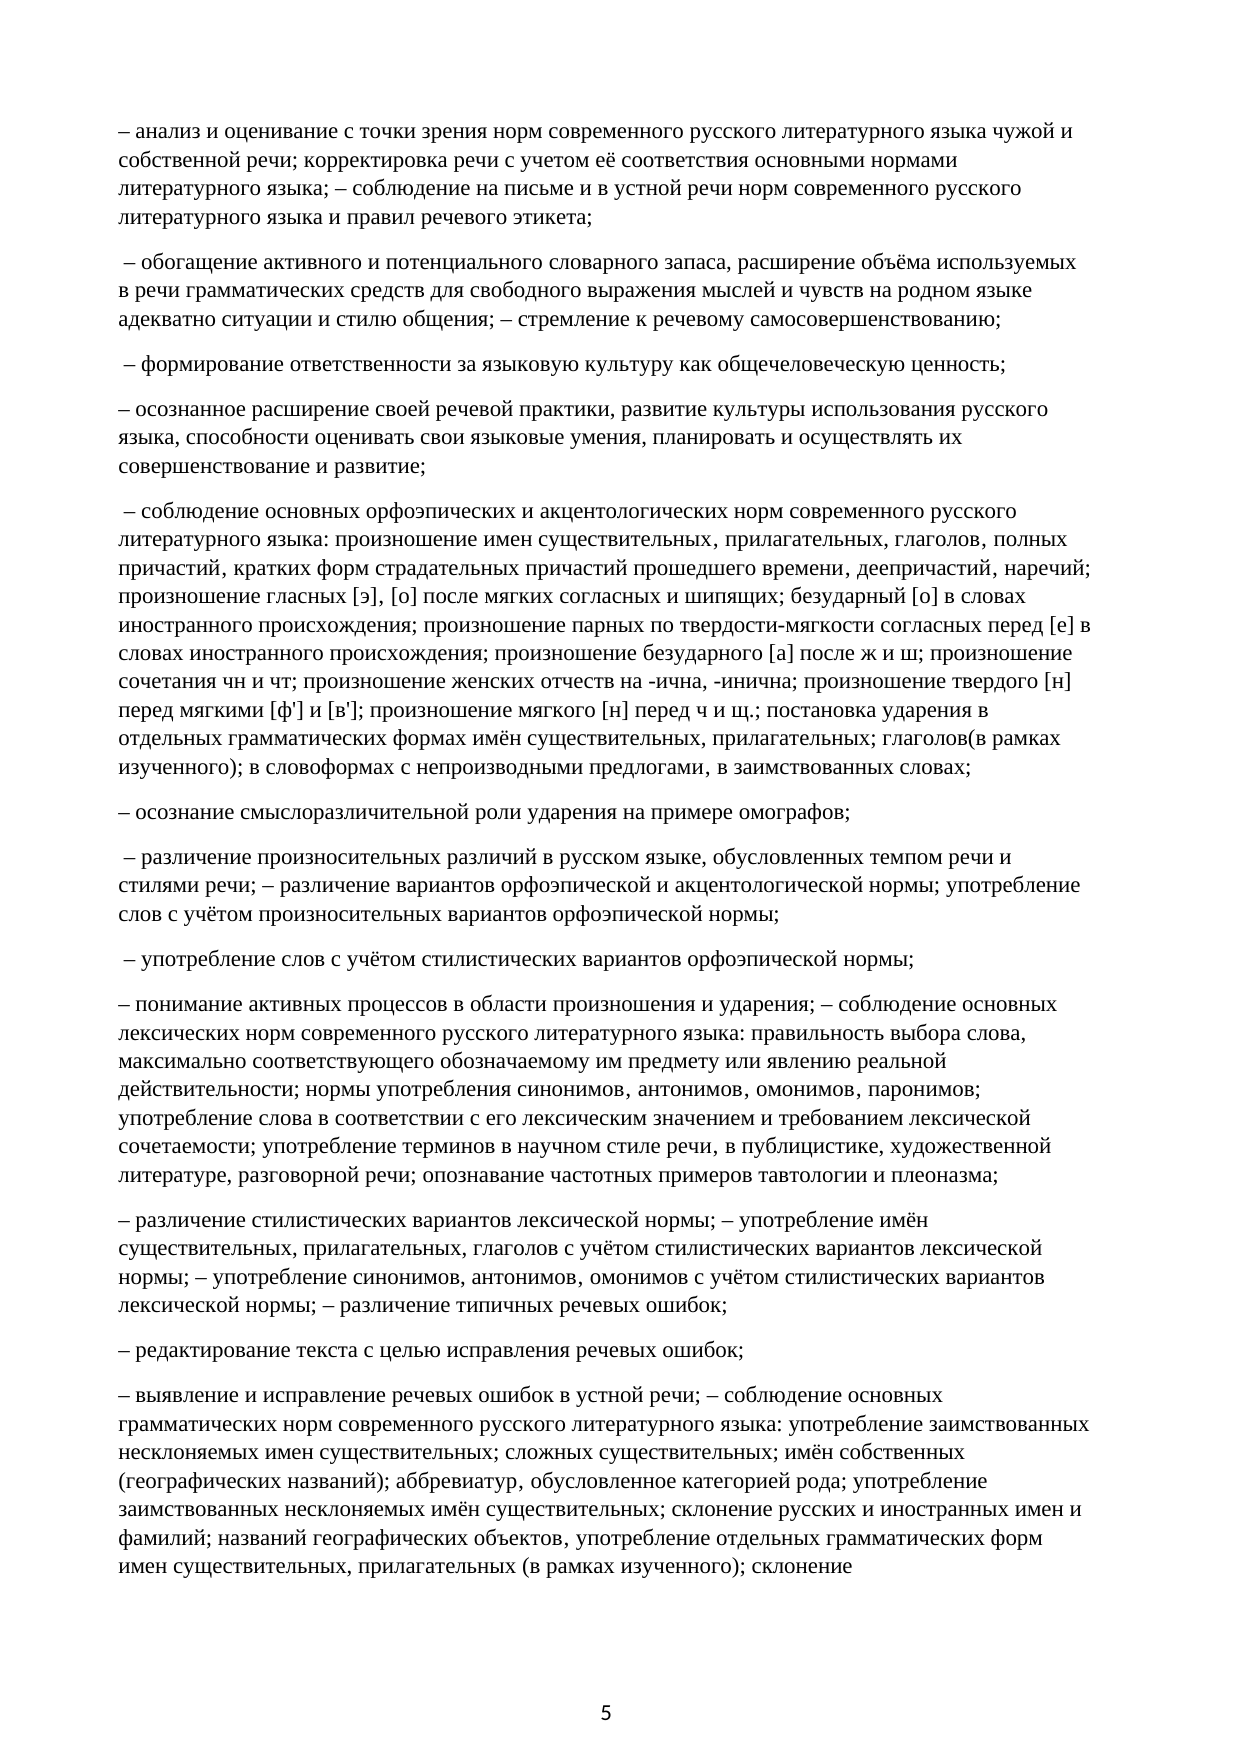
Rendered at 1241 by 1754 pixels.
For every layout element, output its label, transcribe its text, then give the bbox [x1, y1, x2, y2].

text – соблюдение основных орфоэпических и акцентологических норм современного русского литературного языка: произношение имен существительных‚ прилагательных, глаголов‚ полных причастий‚ кратких форм страдательных причастий прошедшего времени‚ деепричастий‚ наречий; произношение гласных [э]‚ [о] после мягких согласных и шипящих; безударный [о] в словах иностранного происхождения; произношение парных по твердости-мягкости согласных перед [е] в словах иностранного происхождения; произношение безударного [а] после ж и ш; произношение сочетания чн и чт; произношение женских отчеств на -ична, -инична; произношение твердого [н] перед мягкими [ф'] и [в']; произношение мягкого [н] перед ч и щ.; постановка ударения в отдельных грамматических формах имён существительных, прилагательных; глаголов(в рамках изученного); в словоформах с непроизводными предлогами‚ в заимствованных словах; [118, 497, 1094, 779]
text – анализ и оценивание с точки зрения норм современного русского литературного языка чужой и собственной речи; корректировка речи с учетом её соответствия основными нормами литературного языка; – соблюдение на письме и в устной речи норм современного русского литературного языка и правил речевого этикета; [118, 117, 1094, 229]
text – различение стилистических вариантов лексической нормы; – употребление имён существительных, прилагательных, глаголов с учётом стилистических вариантов лексической нормы; – употребление синонимов, антонимов‚ омонимов с учётом стилистических вариантов лексической нормы; – различение типичных речевых ошибок; [118, 1206, 1094, 1318]
text – обогащение активного и потенциального словарного запаса, расширение объёма используемых в речи грамматических средств для свободного выражения мыслей и чувств на родном языке адекватно ситуации и стилю общения; – стремление к речевому самосовершенствованию; [118, 248, 1094, 331]
text – редактирование текста с целью исправления речевых ошибок; [118, 1336, 1094, 1363]
text – употребление слов с учётом стилистических вариантов орфоэпической нормы; [118, 945, 1094, 971]
text – осознанное расширение своей речевой практики, развитие культуры использования русского языка, способности оценивать свои языковые умения, планировать и осуществлять их совершенствование и развитие; [118, 395, 1094, 478]
text – различение произносительных различий в русском языке, обусловленных темпом речи и стилями речи; – различение вариантов орфоэпической и акцентологической нормы; употребление слов с учётом произносительных вариантов орфоэпической нормы; [118, 843, 1094, 926]
text – осознание смыслоразличительной роли ударения на примере омографов; [118, 798, 1094, 824]
text – формирование ответственности за языковую культуру как общечеловеческую ценность; [118, 350, 1094, 376]
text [118, 1381, 1094, 1578]
text – понимание активных процессов в области произношения и ударения; – соблюдение основных лексических норм современного русского литературного языка: правильность выбора слова, максимально соответствующего обозначаемому им предмету или явлению реальной действительности; нормы употребления синонимов‚ антонимов‚ омонимов‚ паронимов; употребление слова в соответствии с его лексическим значением и требованием лексической сочетаемости; употребление терминов в научном стиле речи‚ в публицистике, художественной литературе, разговорной речи; опознавание частотных примеров тавтологии и плеоназма; [118, 990, 1094, 1187]
